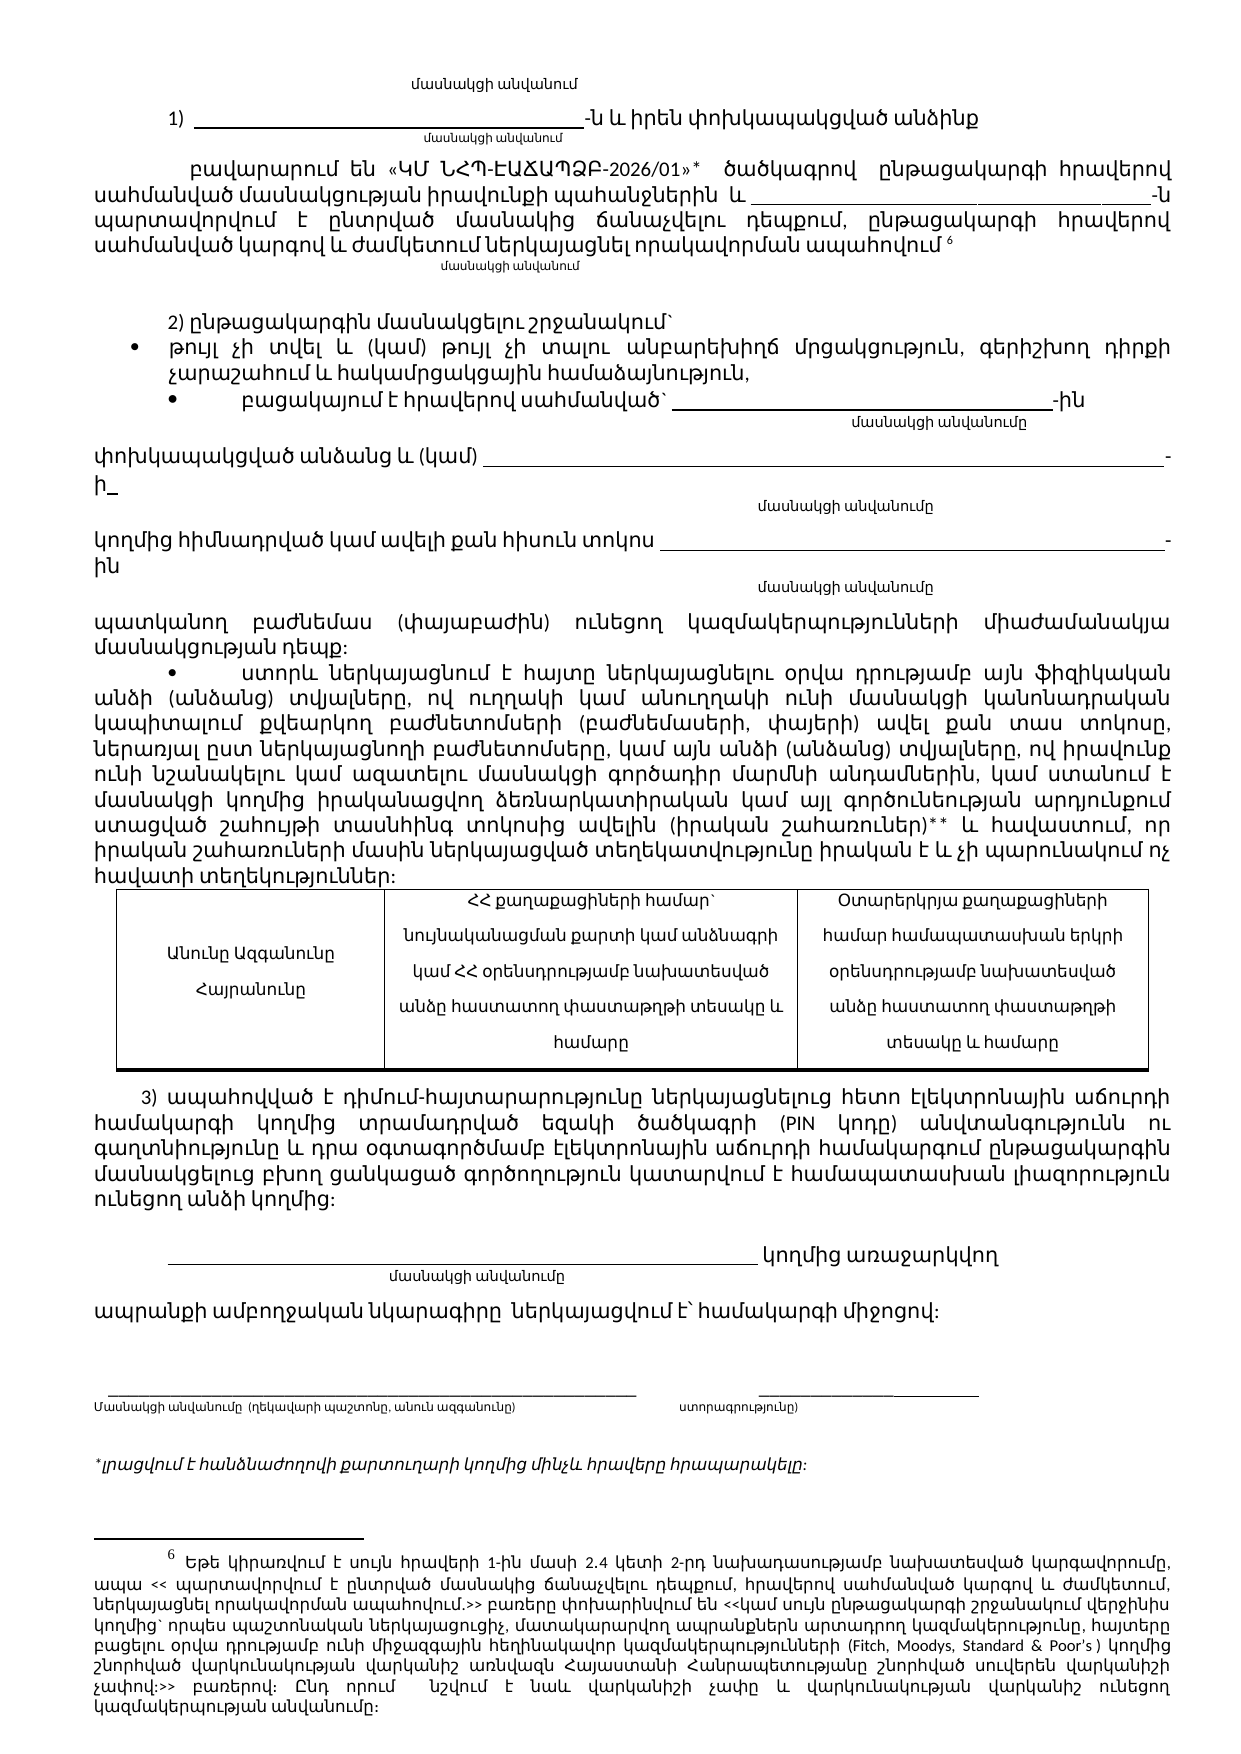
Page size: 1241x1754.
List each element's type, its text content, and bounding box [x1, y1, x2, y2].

list բացակայում է հրավերով սահմանված` -ին [94, 385, 1171, 413]
text մասնակցի անվանումը [94, 497, 1171, 528]
table_header ՀՀ քաղաքացիների համար` նույնականացման քարտի կամ անձնագրի կամ ՀՀ օրենսդրությամբ նախատեսված անձը հաստատող փաստաթղթի տեսակը և համարը [385, 890, 797, 1068]
text 1) -ն և իրեն փոխկապակցված անձինք [94, 106, 1171, 131]
list ստորև ներկայացնում է հայտը ներկայացնելու օրվա դրությամբ այն ֆիզիկական անձի (անձանց) տվյալները, ով ուղղակի կամ անուղղակի ունի մասնակցի կանոնադրական կապիտալում քվեարկող բաժնետոմսերի (բաժնեմասերի, փայերի) ավել քան տաս տոկոսը, ներառյալ ըստ ներկայացնողի բաժնետոմսերը, կամ այն անձի (անձանց) տվյալները, ով իրավունք ունի նշանակելու կամ ազատելու մասնակցի գործադիր մարմնի անդամներին, կամ ստանում է մասնակցի կողմից իրականացվող ձեռնարկատիրական կամ այլ գործունեության արդյունքում ստացված շահույթի տասնհինգ տոկոսից ավելին (իրական շահառուներ)** և հավաստում, որ իրական շահառուների մասին ներկայացված տեղեկատվությունը իրական է և չի պարունակում ոչ հավատի տեղեկություններ: [94, 660, 1171, 888]
text մասնակցի անվանում [94, 131, 1171, 156]
text փոխկապակցված անձանց և (կամ) -ի [94, 444, 1171, 497]
text կողմից հիմնադրված կամ ավելի քան հիսուն տոկոս -ին [94, 528, 1171, 578]
text պատկանող բաժնեմաս (փայաբաժին) ունեցող կազմակերպությունների միաժամանակյա մասնակցության դեպք: [94, 609, 1171, 660]
text մասնակցի անվանումը [94, 1268, 1171, 1298]
text բավարարում են «ԿՄ ՆՀՊ-ԷԱՃԱՊՁԲ-2026/01»* ծածկագրով ընթացակարգի հրավերով սահմանված մասնակցության իրավունքի պահանջներին և -ն պարտավորվում է ընտրված մասնակից ճանաչվելու դեպքում, ընթացակարգի հրավերով սահմանված կարգով և ժամկետում ներկայացնել որակավորման ապահովում [94, 156, 1171, 258]
text ___________________________________________________ _____________ Մասնակցի անվանումը (ղեկավարի պաշտոնը, անուն ազգանունը) ստորագրությունը) [94, 1374, 1171, 1425]
list թույլ չի տվել և (կամ) թույլ չի տալու անբարեխիղճ մրցակցություն, գերիշխող դիրքի չարաշահում և հակամրցակցային համաձայնություն, [131, 334, 1171, 385]
text մասնակցի անվանումը [94, 413, 1171, 444]
table_header Օտարերկրյա քաղաքացիների համար համապատասխան երկրի օրենսդրությամբ նախատեսված անձը հաստատող փաստաթղթի տեսակը և համարը [798, 890, 1148, 1068]
text կողմից առաջարկվող [94, 1242, 1171, 1268]
text 2) ընթացակարգին մասնակցելու շրջանակում` [94, 309, 1171, 334]
text մասնակցի անվանում [94, 258, 1171, 283]
text մասնակցի անվանումը [94, 578, 1171, 609]
text ապրանքի ամբողջական նկարագիրը ներկայացվում է՝ համակարգի միջոցով: [94, 1298, 1171, 1323]
text մասնակցի անվանում [94, 75, 1171, 106]
table_header Անունը Ազգանունը Հայրանունը [117, 890, 384, 1068]
text *լրացվում է հանձնաժողովի քարտուղարի կողմից մինչև հրավերը հրապարակելը: [94, 1454, 1171, 1474]
text 3) ապահովված է դիմում-հայտարարությունը ներկայացնելուց հետո էլեկտրոնային աճուրդի համակարգի կողմից տրամադրված եզակի ծածկագրի (PIN կոդը) անվտանգությունն ու գաղտնիությունը և դրա օգտագործմամբ էլեկտրոնային աճուրդի համակարգում ընթացակարգին մասնակցելուց բխող ցանկացած գործողություն կատարվում է համապատասխան լիազորություն ունեցող անձի կողմից: [94, 1084, 1171, 1212]
